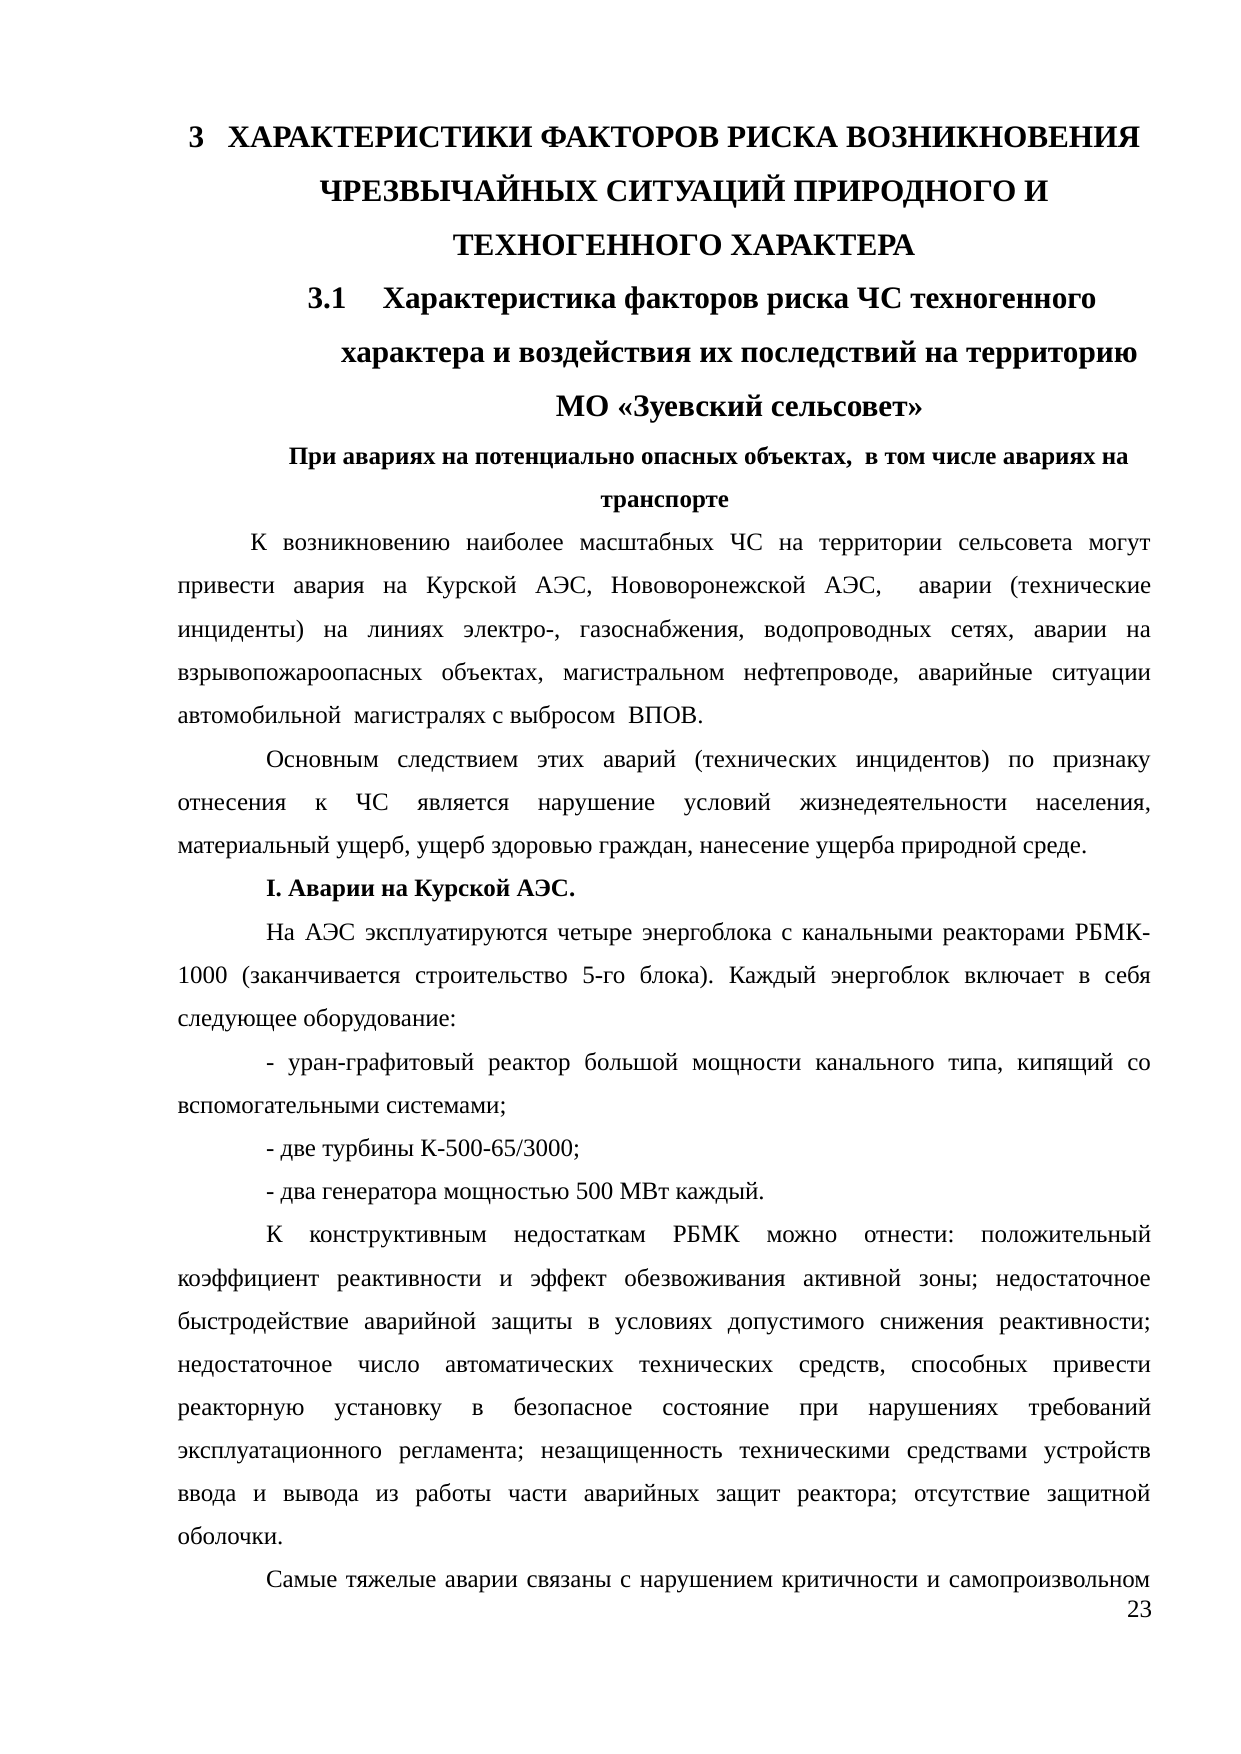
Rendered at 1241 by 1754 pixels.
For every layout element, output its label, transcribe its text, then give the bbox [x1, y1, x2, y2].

text - уран-графитовый реактор большой мощности канального типа, кипящий со вспомогательными системами; [177, 1047, 1152, 1118]
text На АЭС эксплуатируются четыре энергоблока с канальными реакторами РБМК-1000 (заканчивается строительство 5-го блока). Каждый энергоблок включает в себя следующее оборудование: [177, 917, 1152, 1032]
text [177, 1564, 1152, 1593]
text К возникновению наиболее масштабных ЧС на территории сельсовета могут привести авария на Курской АЭС, Нововоронежской АЭС, аварии (технические инциденты) на линиях электро-, газоснабжения, водопроводных сетях, аварии на взрывопожароопасных объектах, магистральном нефтепроводе, аварийные ситуации автомобильной магистралях с выбросом ВПОВ. [177, 527, 1152, 729]
text - два генератора мощностью 500 МВт каждый. [177, 1176, 1152, 1205]
subtitle Характеристика факторов риска ЧС техногенного характера и воздействия их последствий на территорию МО «Зуевский сельсовет» [252, 280, 1152, 423]
text Основным следствием этих аварий (технических инцидентов) по признаку отнесения к ЧС является нарушение условий жизнедеятельности населения, материальный ущерб, ущерб здоровью граждан, нанесение ущерба природной среде. [177, 744, 1152, 859]
text - две турбины К-500-65/3000; [177, 1133, 1152, 1162]
text При авариях на потенциально опасных объектах, в том числе авариях на транспорте [177, 441, 1152, 513]
text I. Аварии на Курской АЭС. [177, 873, 1152, 902]
text К конструктивным недостаткам РБМК можно отнести: положительный коэффициент реактивности и эффект обезвоживания активной зоны; недостаточное быстродействие аварийной защиты в условиях допустимого снижения реактивности; недостаточное число автоматических технических средств, способных привести реакторную установку в безопасное состояние при нарушениях требований эксплуатационного регламента; незащищенность техническими средствами устройств ввода и вывода из работы части аварийных защит реактора; отсутствие защитной оболочки. [177, 1219, 1152, 1550]
subtitle ХАРАКТЕРИСТИКИ ФАКТОРОВ РИСКА ВОЗНИКНОВЕНИЯ ЧРЕЗВЫЧАЙНЫХ СИТУАЦИЙ ПРИРОДНОГО И ТЕХНОГЕННОГО ХАРАКТЕРА [177, 118, 1152, 262]
